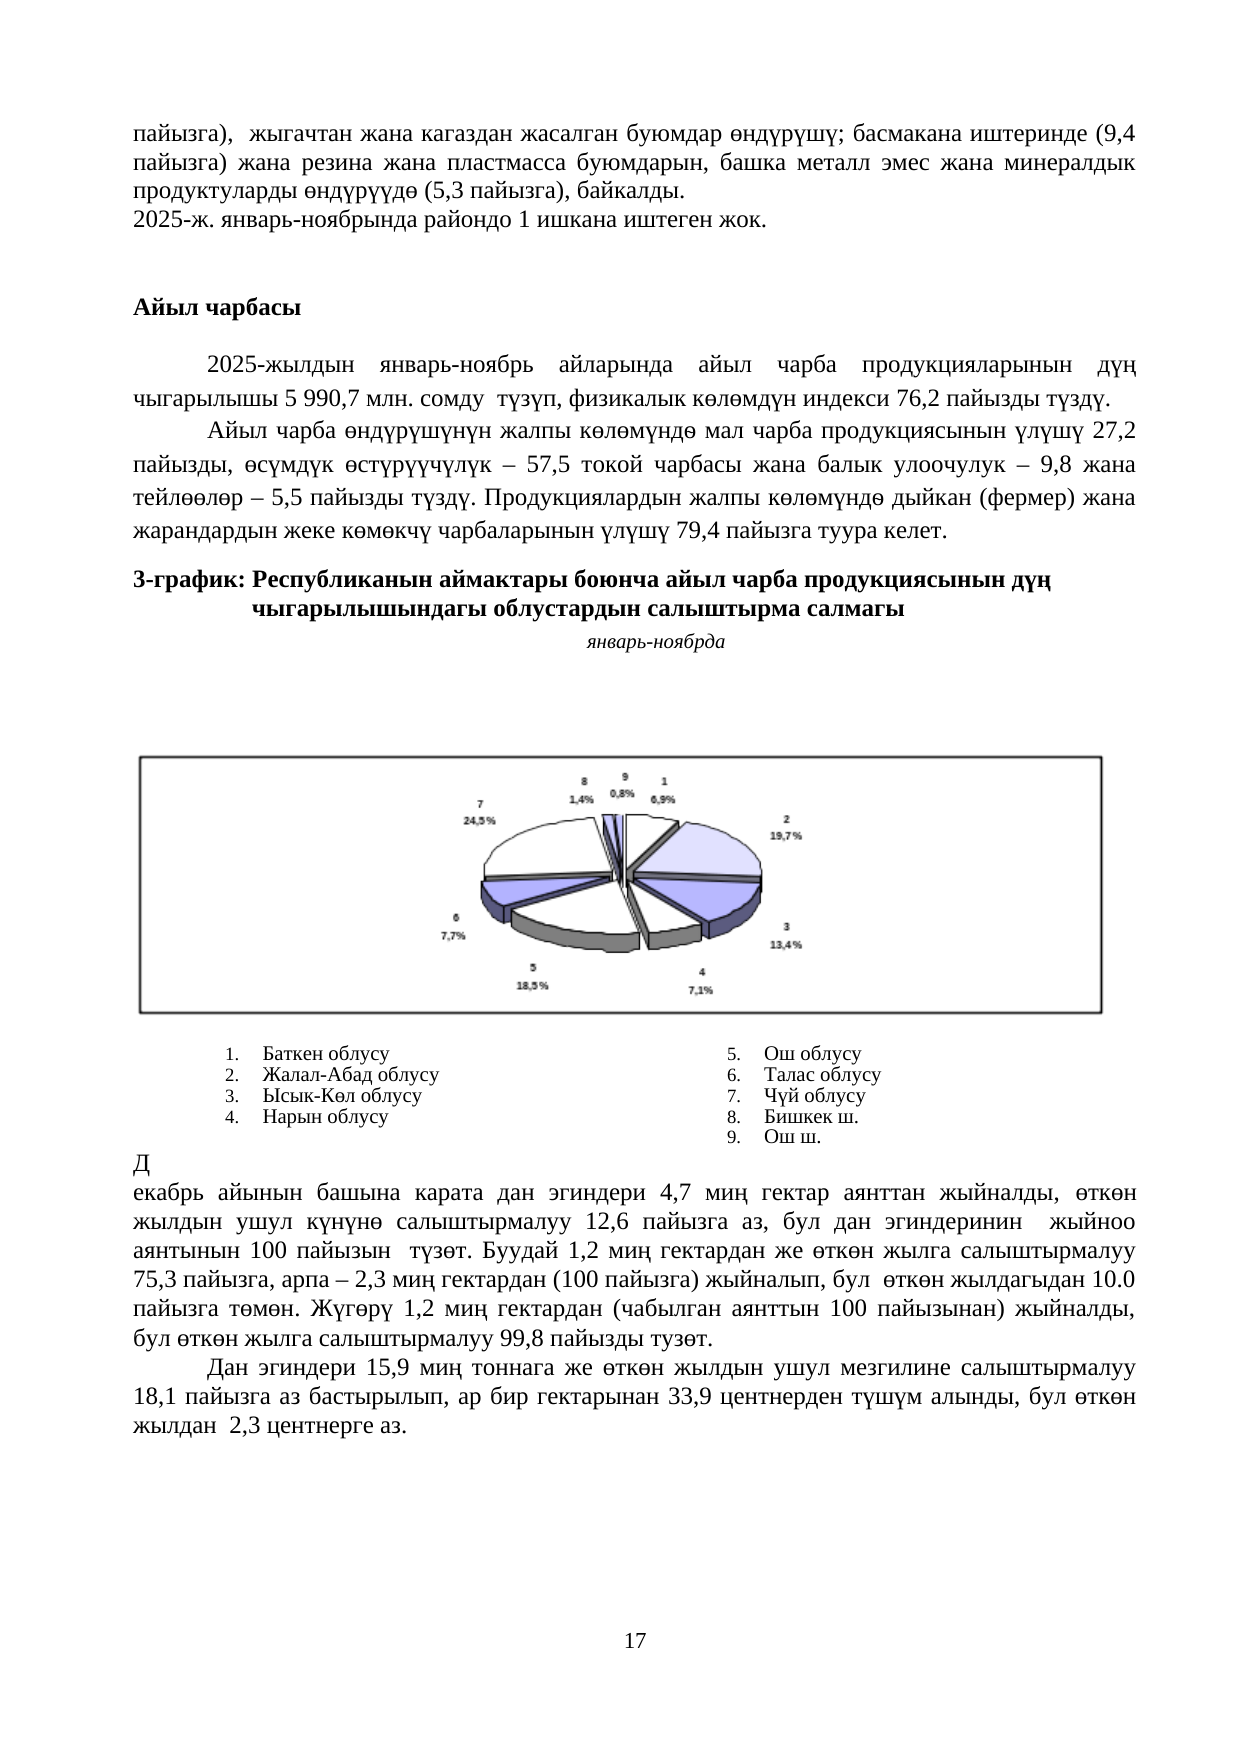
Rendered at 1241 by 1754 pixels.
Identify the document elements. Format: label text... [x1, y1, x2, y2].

text Декабрь айынын башына карата дан эгиндери 4,7 миң гектар аянттан жыйналды, өткөн жылдын ушул күнүнө салыштырмалуу 12,6 пайызга аз, бул дан эгиндеринин жыйноо аянтынын 100 пайызын түзөт. Буудай 1,2 миң гектардан же өткөн жылга салыштырмалуу 75,3 пайызга, арпа – 2,3 миң гектардан (100 пайызга) жыйналып, бул өткөн жылдагыдан 10.0 пайызга төмөн. Жүгөрү 1,2 миң гектардан (чабылган аянттын 100 пайызынан) жыйналды, бул өткөн жылга салыштырмалуу 99,8 пайызды тузөт. [133, 1078, 1137, 1352]
text 2025-жылдын январь-ноябрь айларында айыл чарба продукцияларынын дүң чыгарылышы 5 990,7 млн. сомду түзүп, физикалык көлөмдүн индекси 76,2 пайызды түздү. [133, 349, 1137, 411]
table_header Ош облусу Талас облусу Чүй облусу Бишкек ш. Ош ш. [678, 1044, 1093, 1148]
text 3-график: Республиканын аймактары боюнча айыл чарба продукциясынын дүң [133, 564, 1137, 593]
text январь-ноябрда [133, 629, 1137, 653]
text 2025-ж. январь-ноябрында райондо 1 ишкана иштеген жок. [133, 204, 1137, 233]
text Дан эгиндери 15,9 миң тоннага же өткөн жылдын ушул мезгилине салыштырмалуу 18,1 пайызга аз бастырылып, ар бир гектарынан 33,9 центнерден түшүм алынды, бул өткөн жылдан 2,3 центнерге аз. [133, 1352, 1137, 1439]
text Айыл чарбасы [133, 292, 1137, 320]
table_header Баткен облусу Жалал-Абад облусу Ысык-Көл облусу Нарын облусу [177, 1044, 678, 1148]
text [133, 118, 1137, 204]
text Айыл чарба өндүрүшүнүн жалпы көлөмүндѳ мал чарба продукциясынын үлүшү 27,2 пайызды, өсүмдүк өстүрүүчүлүк – 57,5 токой чарбасы жана балык улоочулук – 9,8 жана тейлөөлөр – 5,5 пайызды түздү. Продукциялардын жалпы көлөмүндѳ дыйкан (фермер) жана жарандардын жеке көмөкчү чарбаларынын үлүшү 79,4 пайызга туура келет. [133, 416, 1137, 543]
text чыгарылышындагы облустардын салыштырма салмагы [133, 593, 1137, 622]
